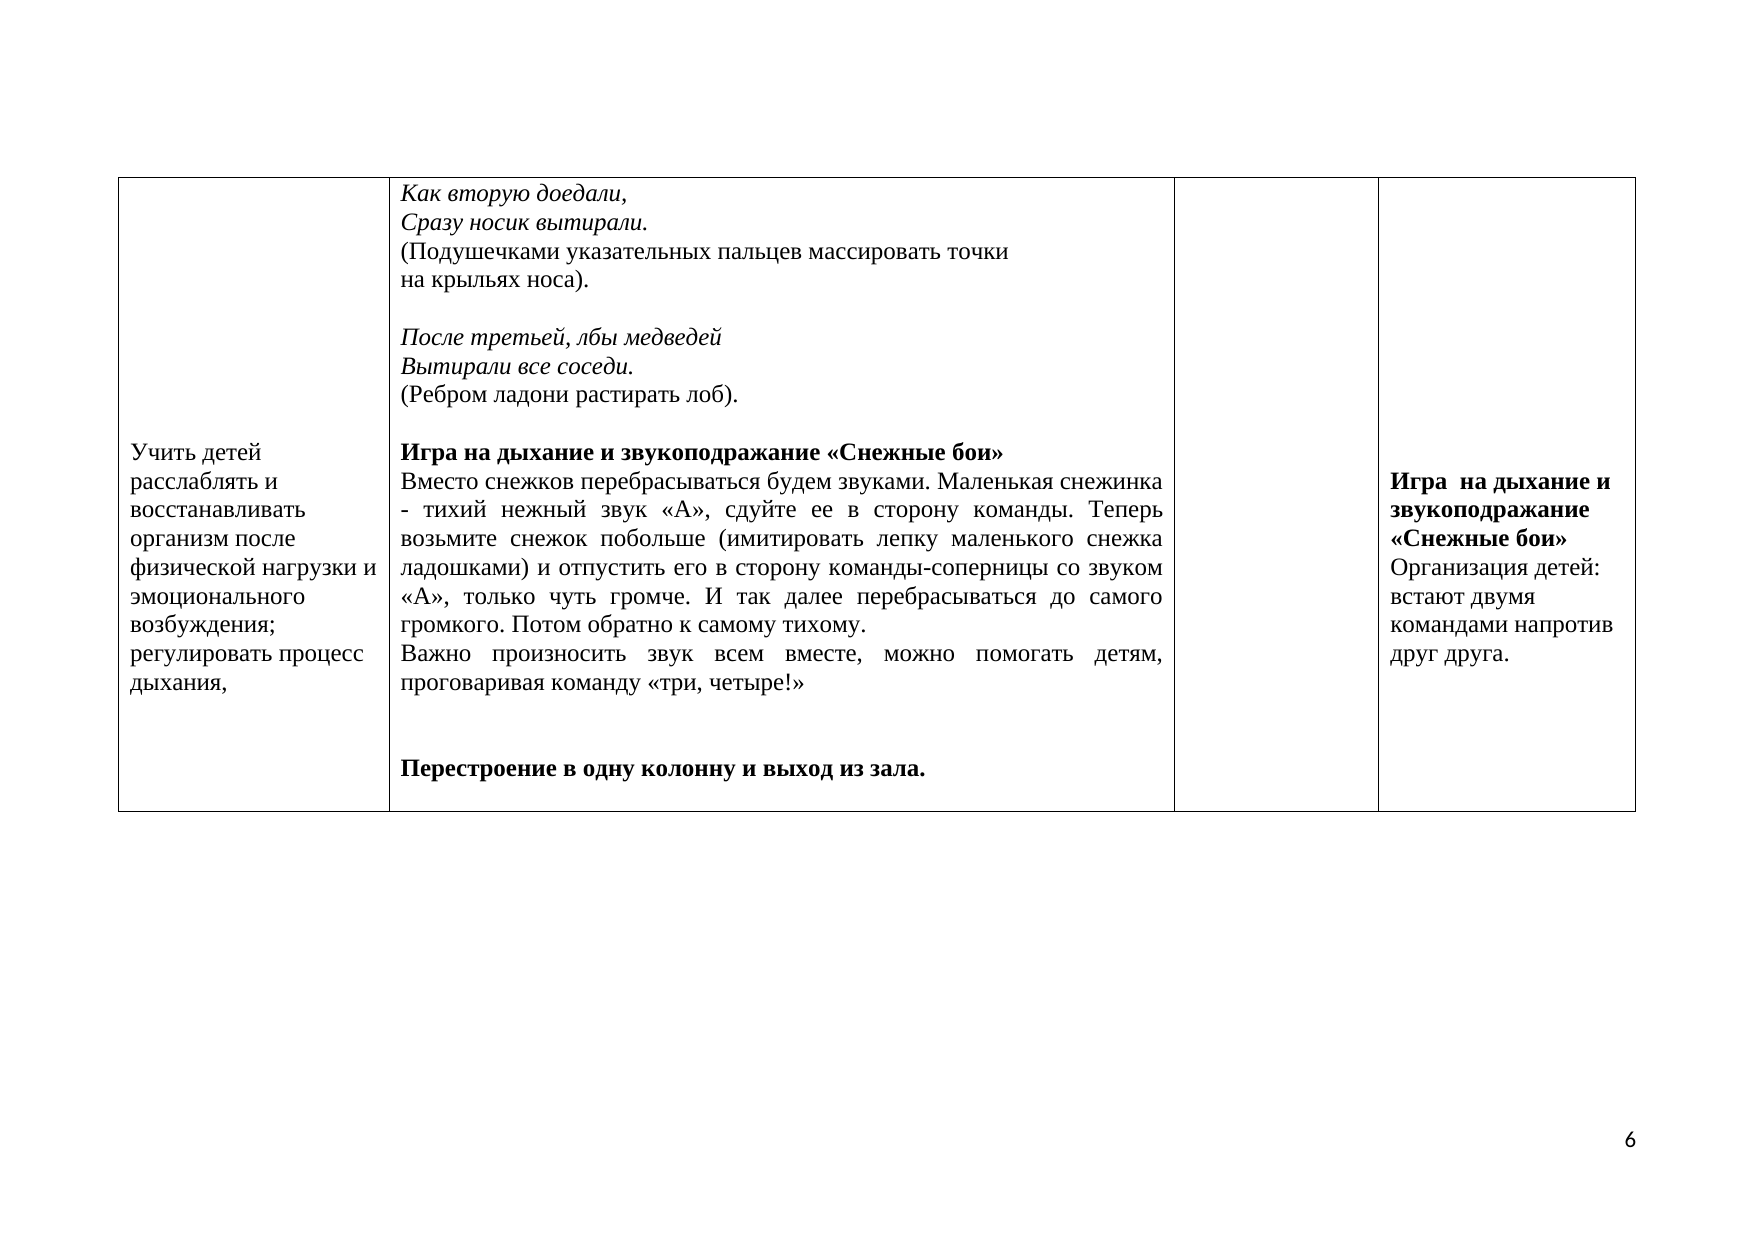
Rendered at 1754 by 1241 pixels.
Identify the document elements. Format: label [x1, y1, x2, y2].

table_cell [390, 178, 1174, 811]
table_cell [1175, 178, 1378, 811]
table_cell [1379, 178, 1635, 811]
table_cell [119, 178, 389, 811]
